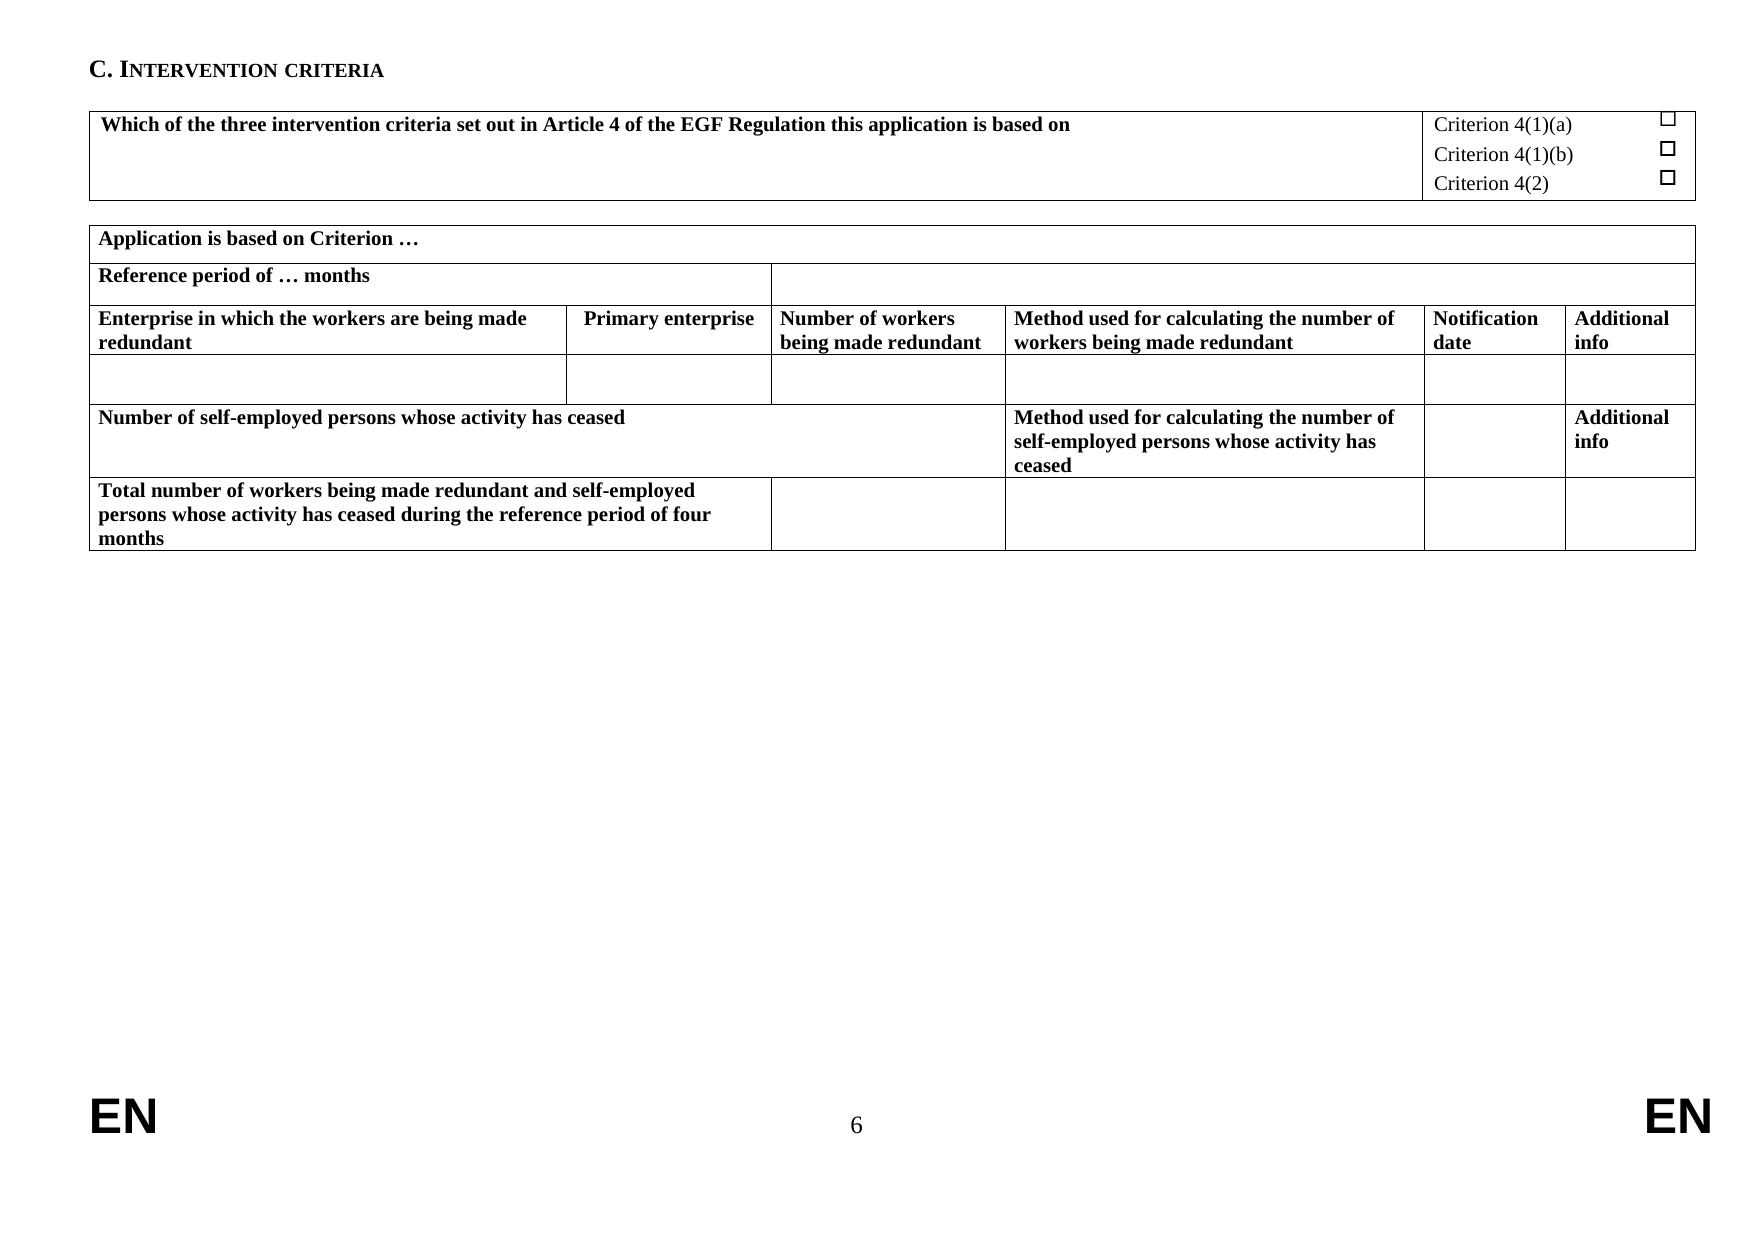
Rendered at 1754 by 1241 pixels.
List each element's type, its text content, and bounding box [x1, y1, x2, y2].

table_header Criterion 4(1)(a) [1423, 112, 1640, 141]
table_cell [90, 355, 566, 403]
table_header Application is based on Criterion … [90, 226, 1695, 262]
table_cell Notification date [1425, 306, 1565, 354]
table_cell [772, 264, 1695, 305]
table_cell Number of workers being made redundant [772, 306, 1005, 354]
table_cell Method used for calculating the number of workers being made redundant [1006, 306, 1424, 354]
table_cell Primary enterprise [567, 306, 771, 354]
table_header Which of the three intervention criteria set out in Article 4 of the EGF Regulation this application is based on [90, 112, 1422, 200]
table_cell Reference period of … months [90, 264, 771, 305]
table_cell Enterprise in which the workers are being made redundant [90, 306, 566, 354]
table_cell Criterion 4(2) [1423, 170, 1640, 200]
table_cell [1566, 478, 1695, 550]
table_cell [1425, 478, 1565, 550]
table_cell [1006, 355, 1424, 403]
table_header [1640, 112, 1695, 141]
table_cell Number of self-employed persons whose activity has ceased [90, 405, 1005, 477]
table_cell [1006, 478, 1424, 550]
table_cell [1640, 170, 1695, 200]
table_cell Additional info [1566, 306, 1695, 354]
table_cell [772, 478, 1005, 550]
table_cell [772, 355, 1005, 403]
table_cell [1566, 355, 1695, 403]
table_cell Criterion 4(1)(b) [1423, 141, 1640, 170]
table_cell [1425, 355, 1565, 403]
table_cell Additional info [1566, 405, 1695, 477]
table_cell Total number of workers being made redundant and self-employed persons whose activity has ceased during the reference period of four months [90, 478, 771, 550]
table_cell [567, 355, 771, 403]
table_cell Method used for calculating the number of self-employed persons whose activity has ceased [1006, 405, 1424, 477]
subtitle C. Intervention criteria [89, 54, 1695, 82]
table_cell [1425, 405, 1565, 477]
table_cell [1640, 141, 1695, 170]
